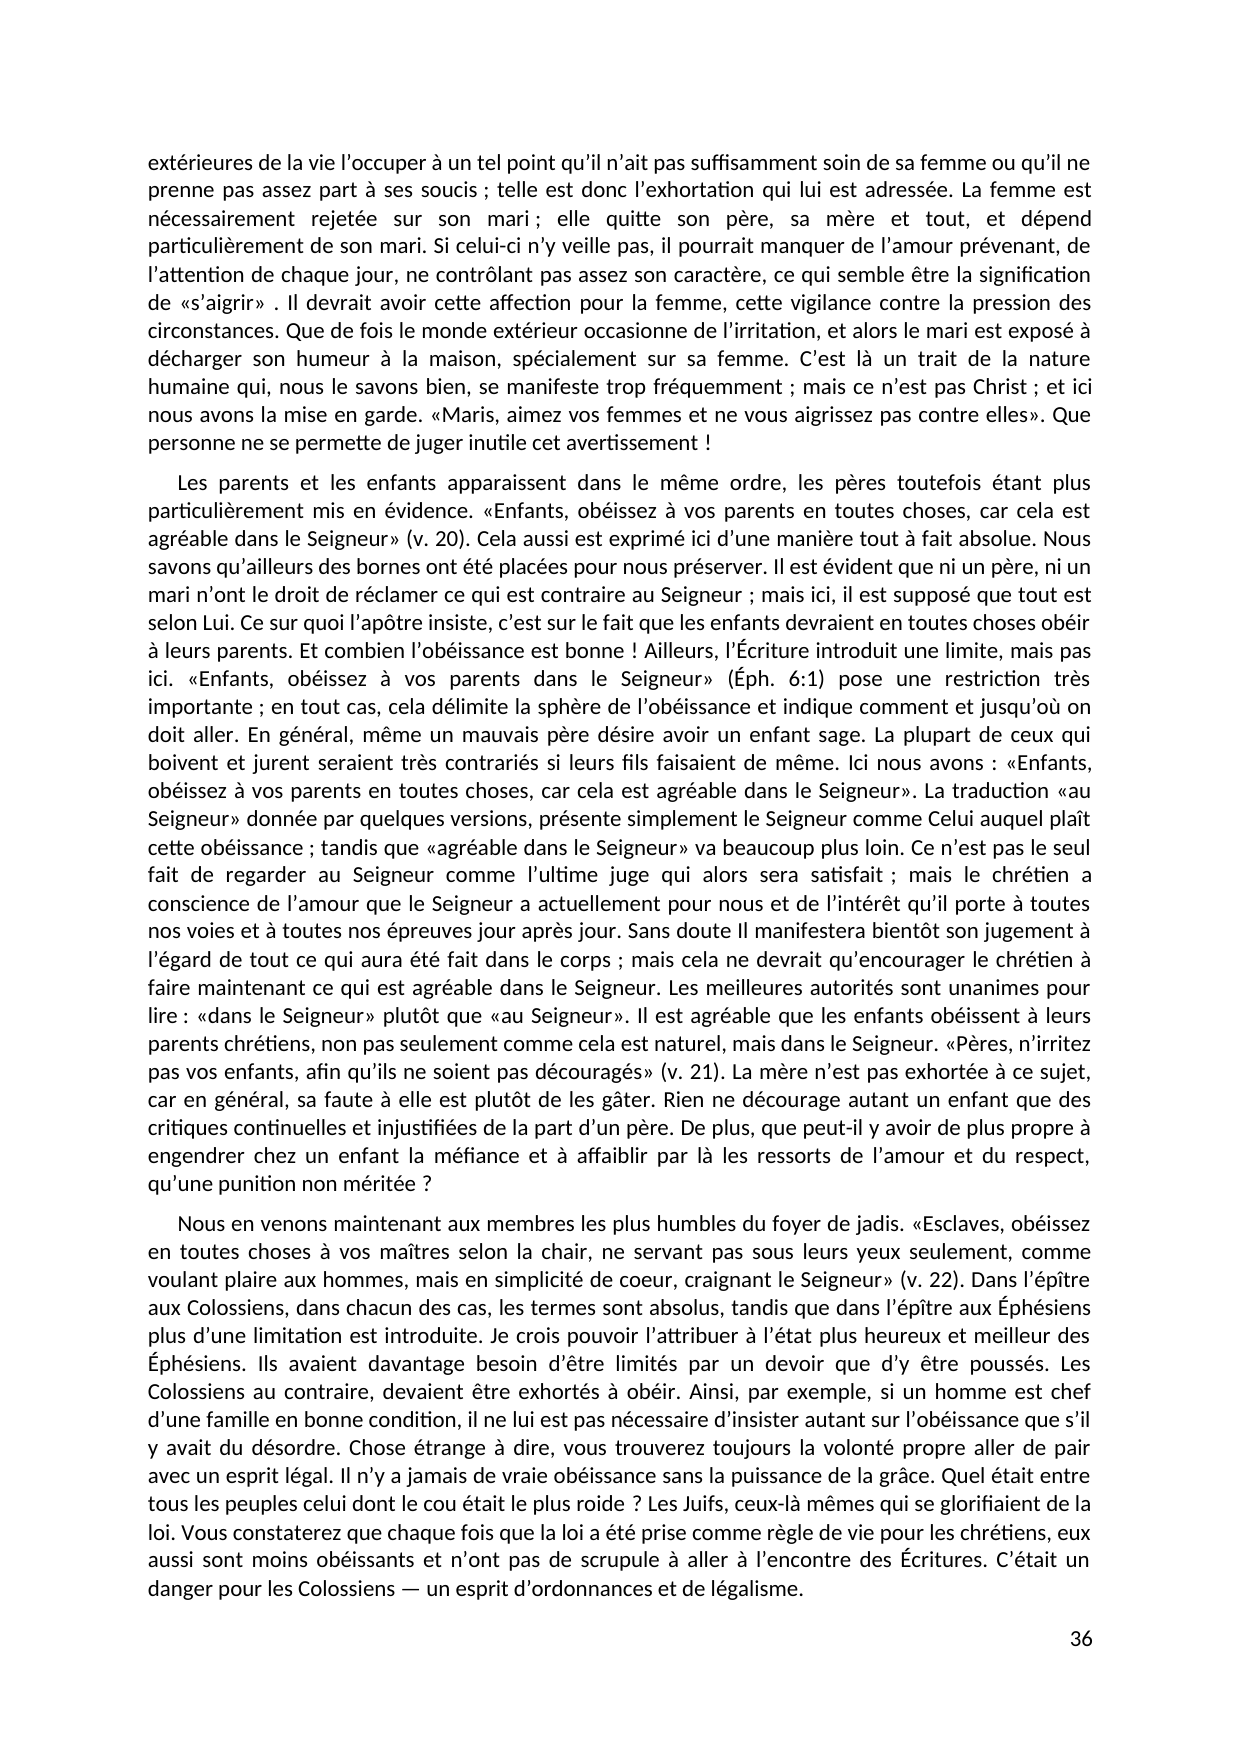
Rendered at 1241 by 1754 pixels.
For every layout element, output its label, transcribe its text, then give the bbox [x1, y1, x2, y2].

text Les parents et les enfants apparaissent dans le même ordre, les pères toutefois étant plus particulièrement mis en évidence. «Enfants, obéissez à vos parents en toutes choses, car cela est agréable dans le Seigneur» (v. 20). Cela aussi est exprimé ici d’une manière tout à fait absolue. Nous savons qu’ailleurs des bornes ont été placées pour nous préserver. Il est évident que ni un père, ni un mari n’ont le droit de réclamer ce qui est contraire au Seigneur ; mais ici, il est supposé que tout est selon Lui. Ce sur quoi l’apôtre insiste, c’est sur le fait que les enfants devraient en toutes choses obéir à leurs parents. Et combien l’obéissance est bonne ! Ailleurs, l’Écriture introduit une limite, mais pas ici. «Enfants, obéissez à vos parents dans le Seigneur» (Éph. 6:1) pose une restriction très importante ; en tout cas, cela délimite la sphère de l’obéissance et indique comment et jusqu’où on doit aller. En général, même un mauvais père désire avoir un enfant sage. La plupart de ceux qui boivent et jurent seraient très contrariés si leurs fils faisaient de même. Ici nous avons : «Enfants, obéissez à vos parents en toutes choses, car cela est agréable dans le Seigneur». La traduction «au Seigneur» donnée par quelques versions, présente simplement le Seigneur comme Celui auquel plaît cette obéissance ; tandis que «agréable dans le Seigneur» va beaucoup plus loin. Ce n’est pas le seul fait de regarder au Seigneur comme l’ultime juge qui alors sera satisfait ; mais le chrétien a conscience de l’amour que le Seigneur a actuellement pour nous et de l’intérêt qu’il porte à toutes nos voies et à toutes nos épreuves jour après jour. Sans doute Il manifestera bientôt son jugement à l’égard de tout ce qui aura été fait dans le corps ; mais cela ne devrait qu’encourager le chrétien à faire maintenant ce qui est agréable dans le Seigneur. Les meilleures autorités sont unanimes pour lire : «dans le Seigneur» plutôt que «au Seigneur». Il est agréable que les enfants obéissent à leurs parents chrétiens, non pas seulement comme cela est naturel, mais dans le Seigneur. «Pères, n’irritez pas vos enfants, afin qu’ils ne soient pas découragés» (v. 21). La mère n’est pas exhortée à ce sujet, car en général, sa faute à elle est plutôt de les gâter. Rien ne décourage autant un enfant que des critiques continuelles et injustifiées de la part d’un père. De plus, que peut-il y avoir de plus propre à engendrer chez un enfant la méfiance et à affaiblir par là les ressorts de l’amour et du respect, qu’une punition non méritée ? [148, 468, 1093, 1197]
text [148, 148, 1093, 456]
text Nous en venons maintenant aux membres les plus humbles du foyer de jadis. «Esclaves, obéissez en toutes choses à vos maîtres selon la chair, ne servant pas sous leurs yeux seulement, comme voulant plaire aux hommes, mais en simplicité de coeur, craignant le Seigneur» (v. 22). Dans l’épître aux Colossiens, dans chacun des cas, les termes sont absolus, tandis que dans l’épître aux Éphésiens plus d’une limitation est introduite. Je crois pouvoir l’attribuer à l’état plus heureux et meilleur des Éphésiens. Ils avaient davantage besoin d’être limités par un devoir que d’y être poussés. Les Colossiens au contraire, devaient être exhortés à obéir. Ainsi, par exemple, si un homme est chef d’une famille en bonne condition, il ne lui est pas nécessaire d’insister autant sur l’obéissance que s’il y avait du désordre. Chose étrange à dire, vous trouverez toujours la volonté propre aller de pair avec un esprit légal. Il n’y a jamais de vraie obéissance sans la puissance de la grâce. Quel était entre tous les peuples celui dont le cou était le plus roide ? Les Juifs, ceux-là mêmes qui se glorifiaient de la loi. Vous constaterez que chaque fois que la loi a été prise comme règle de vie pour les chrétiens, eux aussi sont moins obéissants et n’ont pas de scrupule à aller à l’encontre des Écritures. C’était un danger pour les Colossiens — un esprit d’ordonnances et de légalisme. [148, 1209, 1093, 1602]
